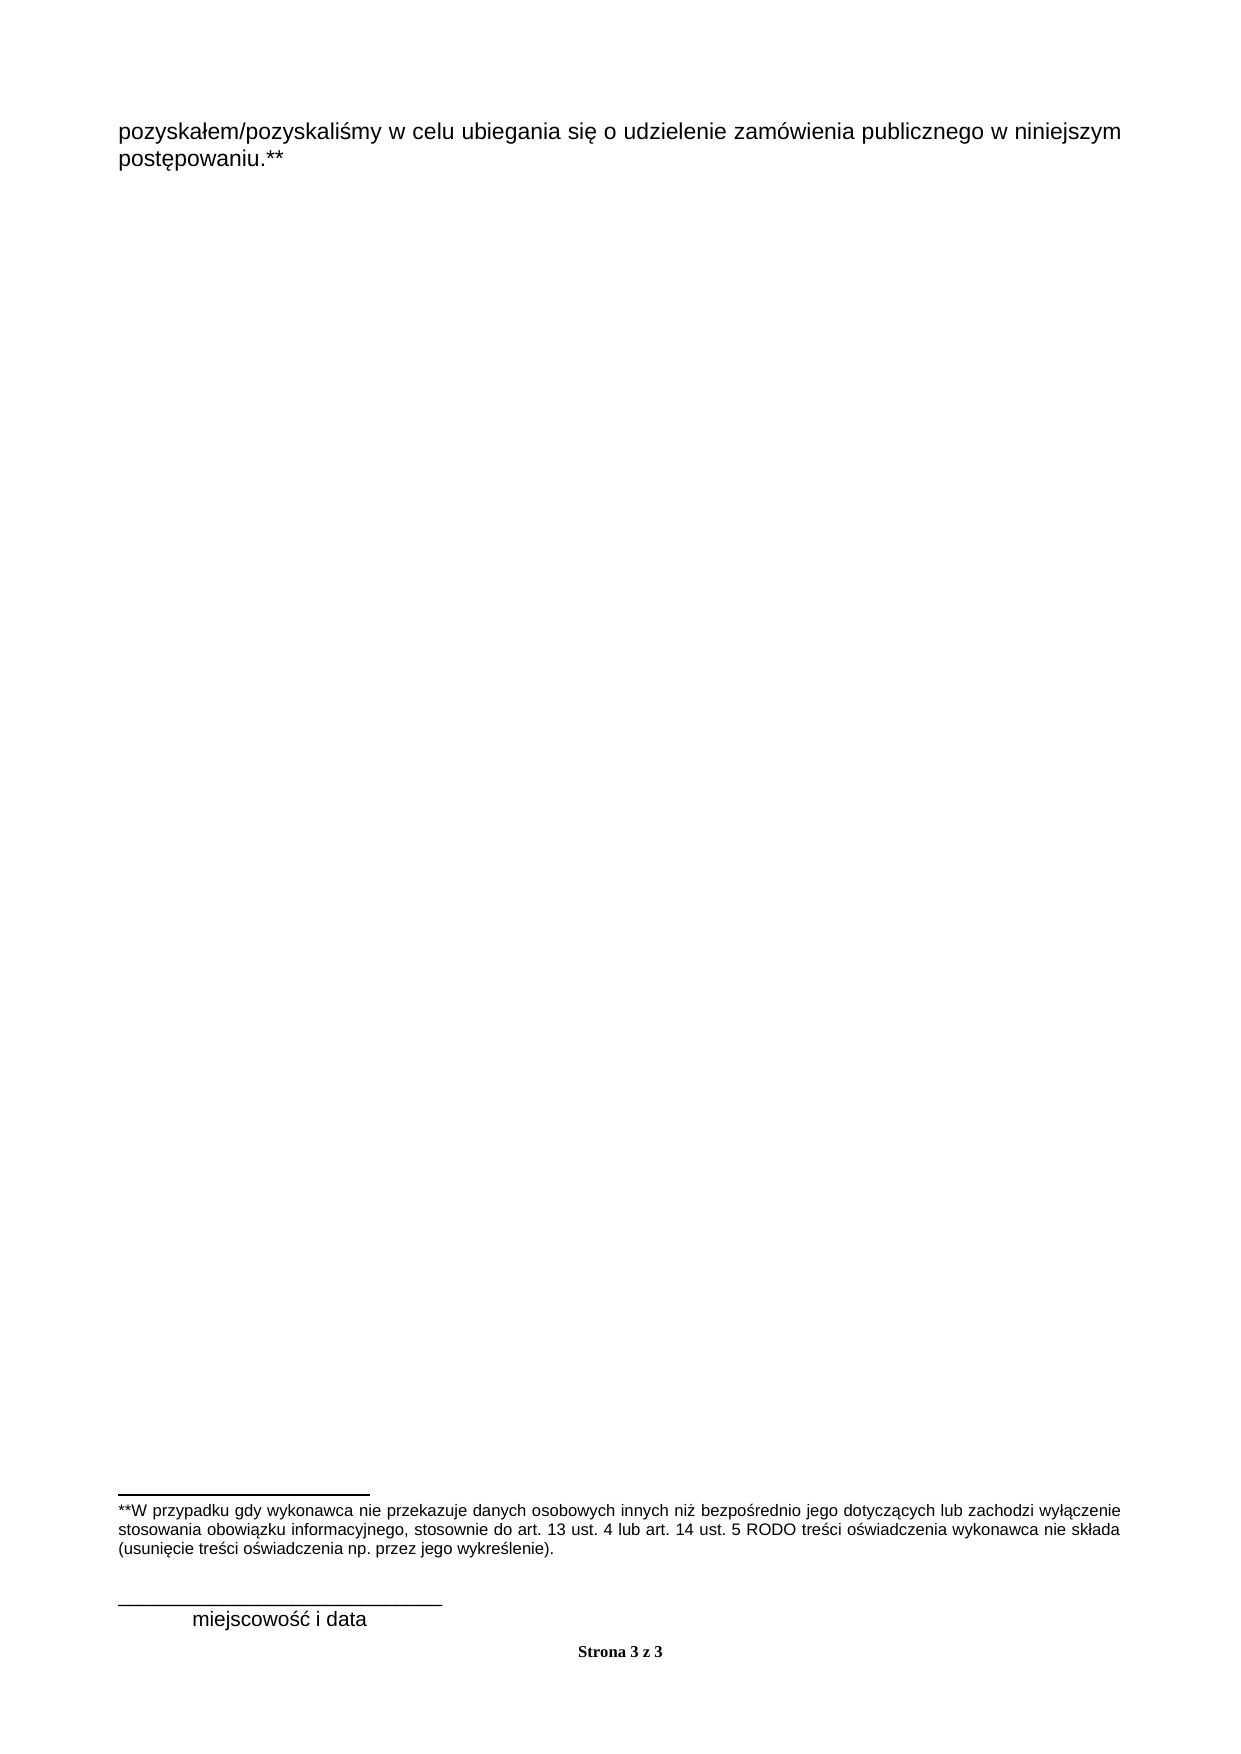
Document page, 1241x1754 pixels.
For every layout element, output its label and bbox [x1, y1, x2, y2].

text [118, 118, 1122, 171]
